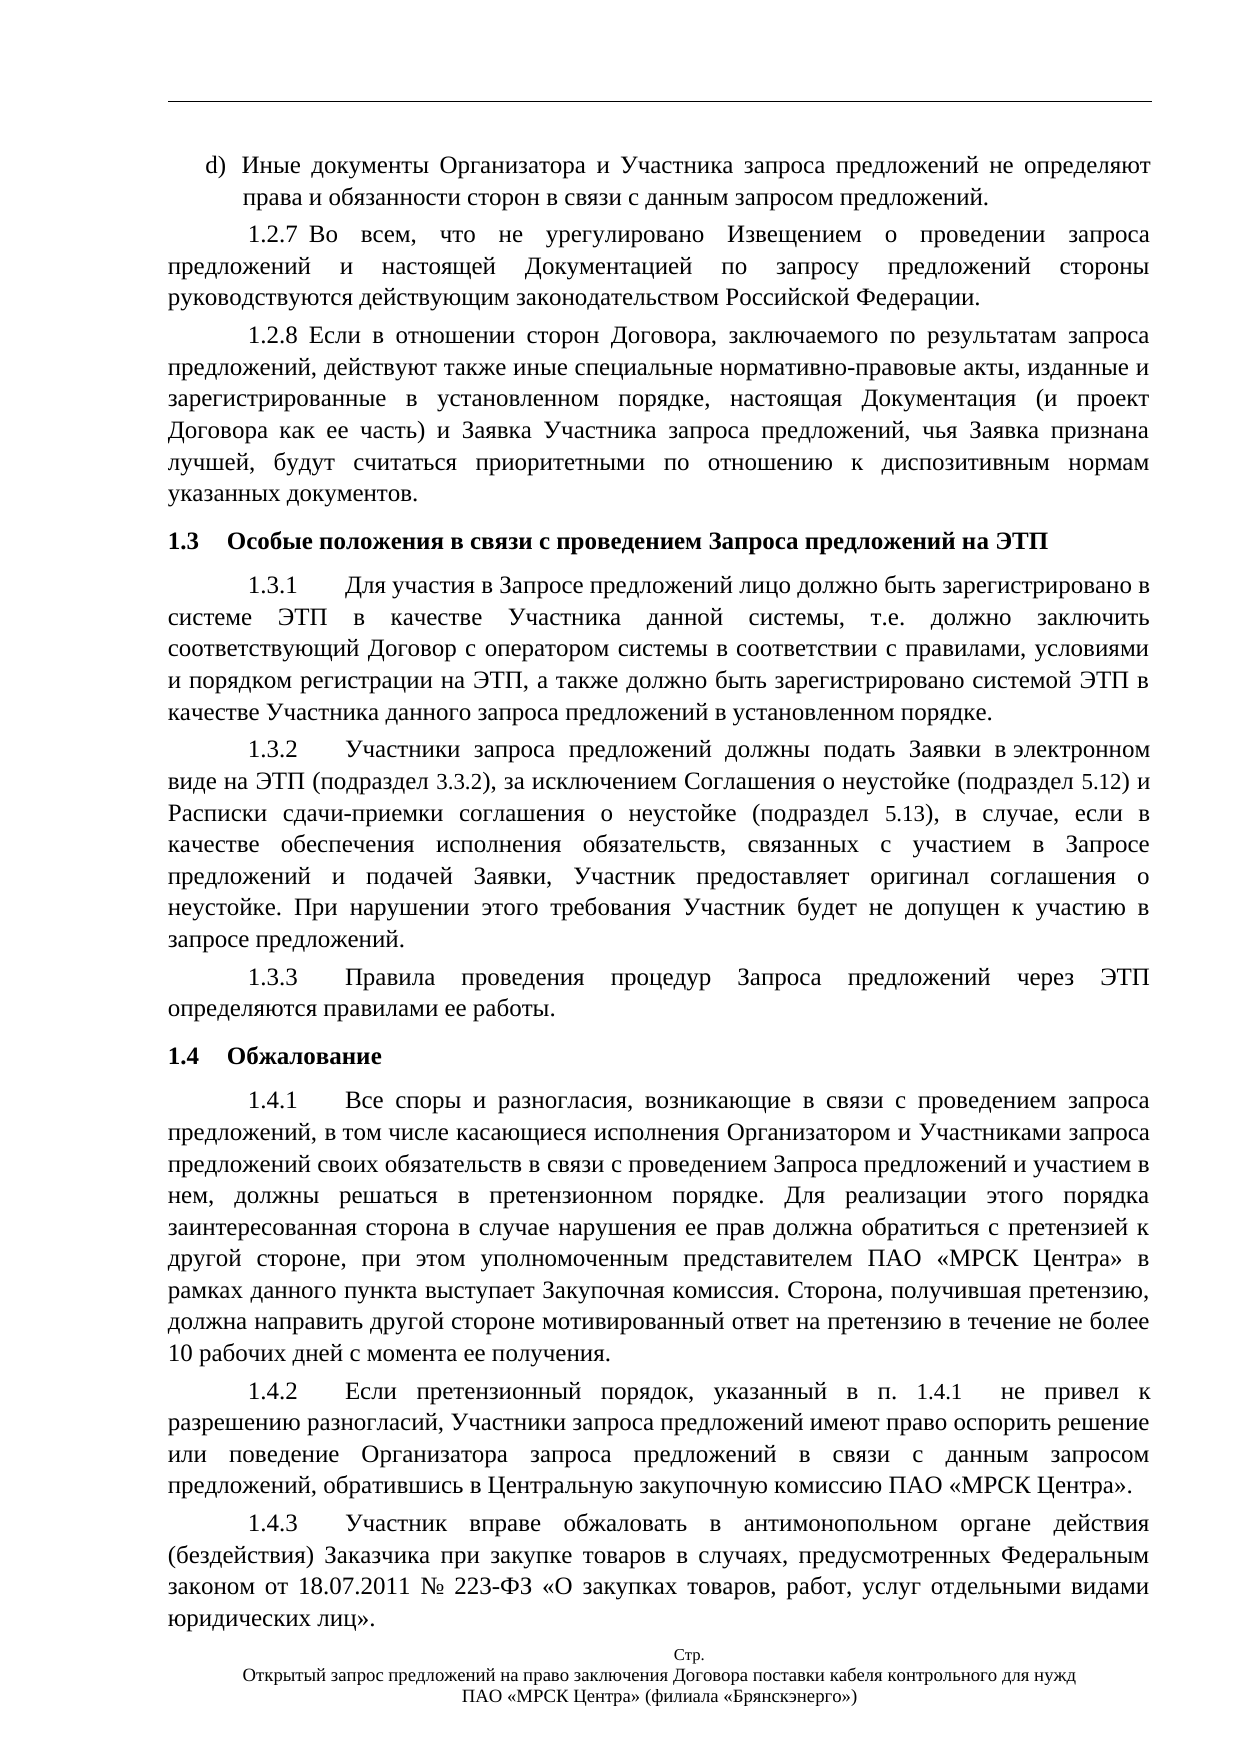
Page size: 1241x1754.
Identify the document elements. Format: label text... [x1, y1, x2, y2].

list Участник вправе обжаловать в антимонопольном органе действия (бездействия) Заказчика при закупке товаров в случаях, предусмотренных Федеральным законом от 18.07.2011 № 223-ФЗ «О закупках товаров, работ, услуг отдельными видами юридических лиц». [168, 1508, 1150, 1632]
list Иные документы Организатора и Участника запроса предложений не определяют права и обязанности сторон в связи с данным запросом предложений. [205, 150, 1152, 210]
list Если в отношении сторон Договора, заключаемого по результатам запроса предложений, действуют также иные специальные нормативно-правовые акты, изданные и зарегистрированные в установленном порядке, настоящая Документация (и проект Договора как ее часть) и Заявка Участника запроса предложений, чья Заявка признана лучшей, будут считаться приоритетными по отношению к диспозитивным нормам указанных документов. [168, 320, 1150, 507]
list Участники запроса предложений должны подать Заявки в электронном виде на ЭТП (подраздел 3.3.2), за исключением Соглашения о неустойке (подраздел 5.12) и Расписки сдачи-приемки соглашения о неустойке (подраздел 5.13), в случае, если в качестве обеспечения исполнения обязательств, связанных с участием в Запросе предложений и подачей Заявки, Участник предоставляет оригинал соглашения о неустойке. При нарушении этого требования Участник будет не допущен к участию в запросе предложений. [168, 734, 1150, 953]
list Если претензионный порядок, указанный в п. 1.4.1 не привел к разрешению разногласий, Участники запроса предложений имеют право оспорить решение или поведение Организатора запроса предложений в связи с данным запросом предложений, обратившись в Центральную закупочную комиссию ПАО «МРСК Центра». [168, 1376, 1150, 1499]
subtitle Обжалование [168, 1041, 1152, 1070]
list Для участия в Запросе предложений лицо должно быть зарегистрировано в системе ЭТП в качестве Участника данной системы, т.е. должно заключить соответствующий Договор с оператором системы в соответствии с правилами, условиями и порядком регистрации на ЭТП, а также должно быть зарегистрировано системой ЭТП в качестве Участника данного запроса предложений в установленном порядке. [168, 570, 1150, 725]
list Все споры и разногласия, возникающие в связи с проведением запроса предложений, в том числе касающиеся исполнения Организатором и Участниками запроса предложений своих обязательств в связи с проведением Запроса предложений и участием в нем, должны решаться в претензионном порядке. Для реализации этого порядка заинтересованная сторона в случае нарушения ее прав должна обратиться с претензией к другой стороне, при этом уполномоченным представителем ПАО «МРСК Центра» в рамках данного пункта выступает Закупочная комиссия. Сторона, получившая претензию, должна направить другой стороне мотивированный ответ на претензию в течение не более 10 рабочих дней с момента ее получения. [168, 1086, 1150, 1367]
subtitle Особые положения в связи с проведением Запроса предложений на ЭТП [168, 526, 1152, 555]
list Во всем, что не урегулировано Извещением о проведении запроса предложений и настоящей Документацией по запросу предложений стороны руководствуются действующим законодательством Российской Федерации. [168, 219, 1150, 311]
list Правила проведения процедур Запроса предложений через ЭТП определяются правилами ее работы. [168, 962, 1150, 1022]
